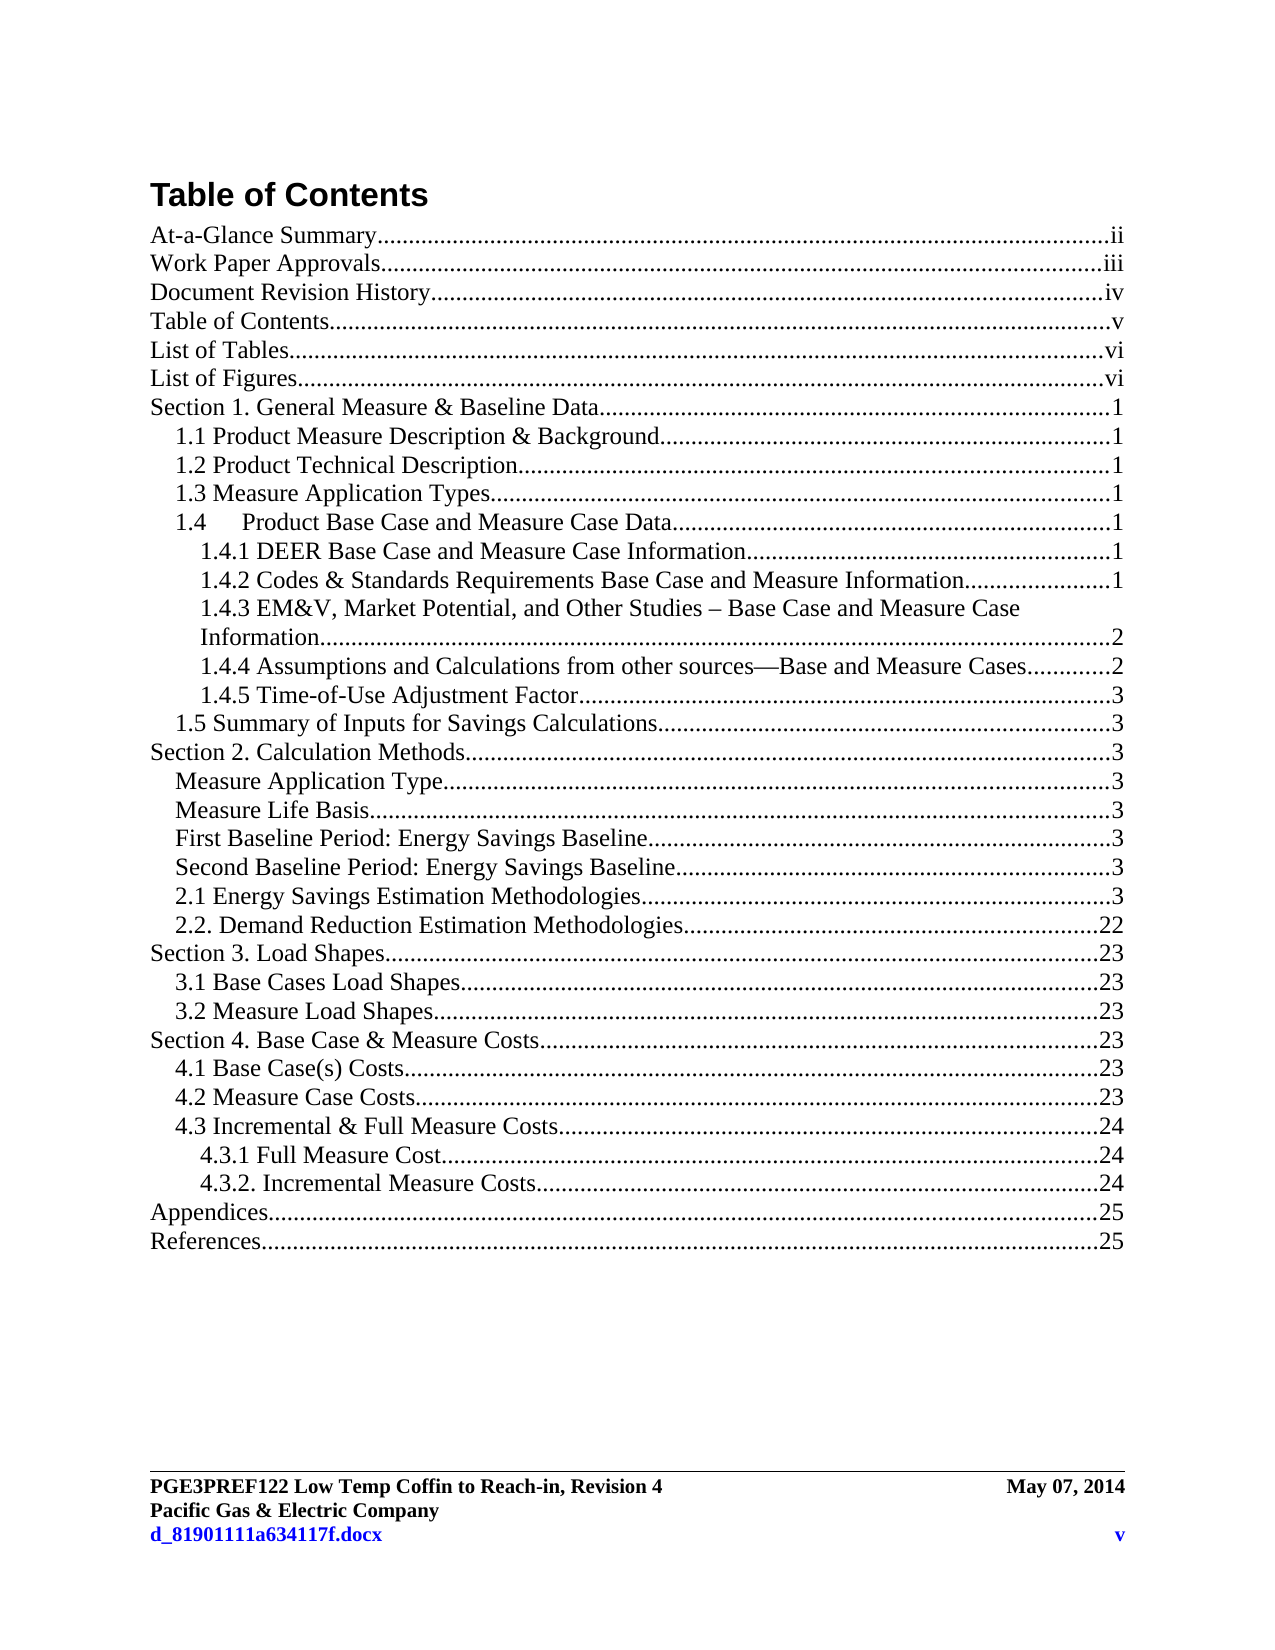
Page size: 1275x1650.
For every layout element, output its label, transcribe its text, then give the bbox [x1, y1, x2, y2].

text 1.4.3 EM&V, Market Potential, and Other Studies – Base Case and Measure Case Information 2 [200, 593, 1125, 651]
text Section 1. General Measure & Baseline Data 1 [150, 392, 1125, 421]
text Measure Application Type 3 [175, 766, 1125, 795]
text 3.2 Measure Load Shapes 23 [175, 996, 1125, 1025]
text Measure Life Basis 3 [175, 795, 1125, 823]
text 1.4.4 Assumptions and Calculations from other sources—Base and Measure Cases 2 [200, 651, 1125, 680]
text 1.4.1 DEER Base Case and Measure Case Information 1 [200, 536, 1125, 565]
text List of Figures vi [150, 363, 1125, 392]
text Section 4. Base Case & Measure Costs 23 [150, 1025, 1125, 1053]
text Document Revision History iv [150, 277, 1125, 306]
text 4.3.2. Incremental Measure Costs 24 [200, 1168, 1125, 1197]
text Section 2. Calculation Methods 3 [150, 737, 1125, 766]
text 2.2. Demand Reduction Estimation Methodologies 22 [175, 910, 1125, 938]
text 4.2 Measure Case Costs 23 [175, 1082, 1125, 1111]
text 4.3.1 Full Measure Cost 24 [200, 1140, 1125, 1168]
text 1.5 Summary of Inputs for Savings Calculations 3 [175, 708, 1125, 737]
text First Baseline Period: Energy Savings Baseline 3 [175, 823, 1125, 852]
text 1.4 Product Base Case and Measure Case Data 1 [175, 507, 1125, 536]
text 4.3 Incremental & Full Measure Costs 24 [175, 1111, 1125, 1140]
text 1.2 Product Technical Description 1 [175, 450, 1125, 478]
subtitle Table of Contents [150, 175, 1125, 213]
text Section 3. Load Shapes 23 [150, 938, 1125, 967]
text At-a-Glance Summary ii [150, 220, 1125, 248]
text List of Tables vi [150, 335, 1125, 363]
text 1.4.5 Time-of-Use Adjustment Factor 3 [200, 680, 1125, 708]
text 2.1 Energy Savings Estimation Methodologies 3 [175, 881, 1125, 910]
text Second Baseline Period: Energy Savings Baseline 3 [175, 852, 1125, 881]
text 1.1 Product Measure Description & Background 1 [175, 421, 1125, 450]
text Table of Contents v [150, 306, 1125, 335]
text 3.1 Base Cases Load Shapes 23 [175, 967, 1125, 996]
text Appendices 25 [150, 1197, 1125, 1226]
text References 25 [150, 1226, 1125, 1255]
text 1.4.2 Codes & Standards Requirements Base Case and Measure Information 1 [200, 565, 1125, 593]
text 1.3 Measure Application Types 1 [175, 478, 1125, 507]
text 4.1 Base Case(s) Costs 23 [175, 1053, 1125, 1082]
text Work Paper Approvals iii [150, 248, 1125, 277]
